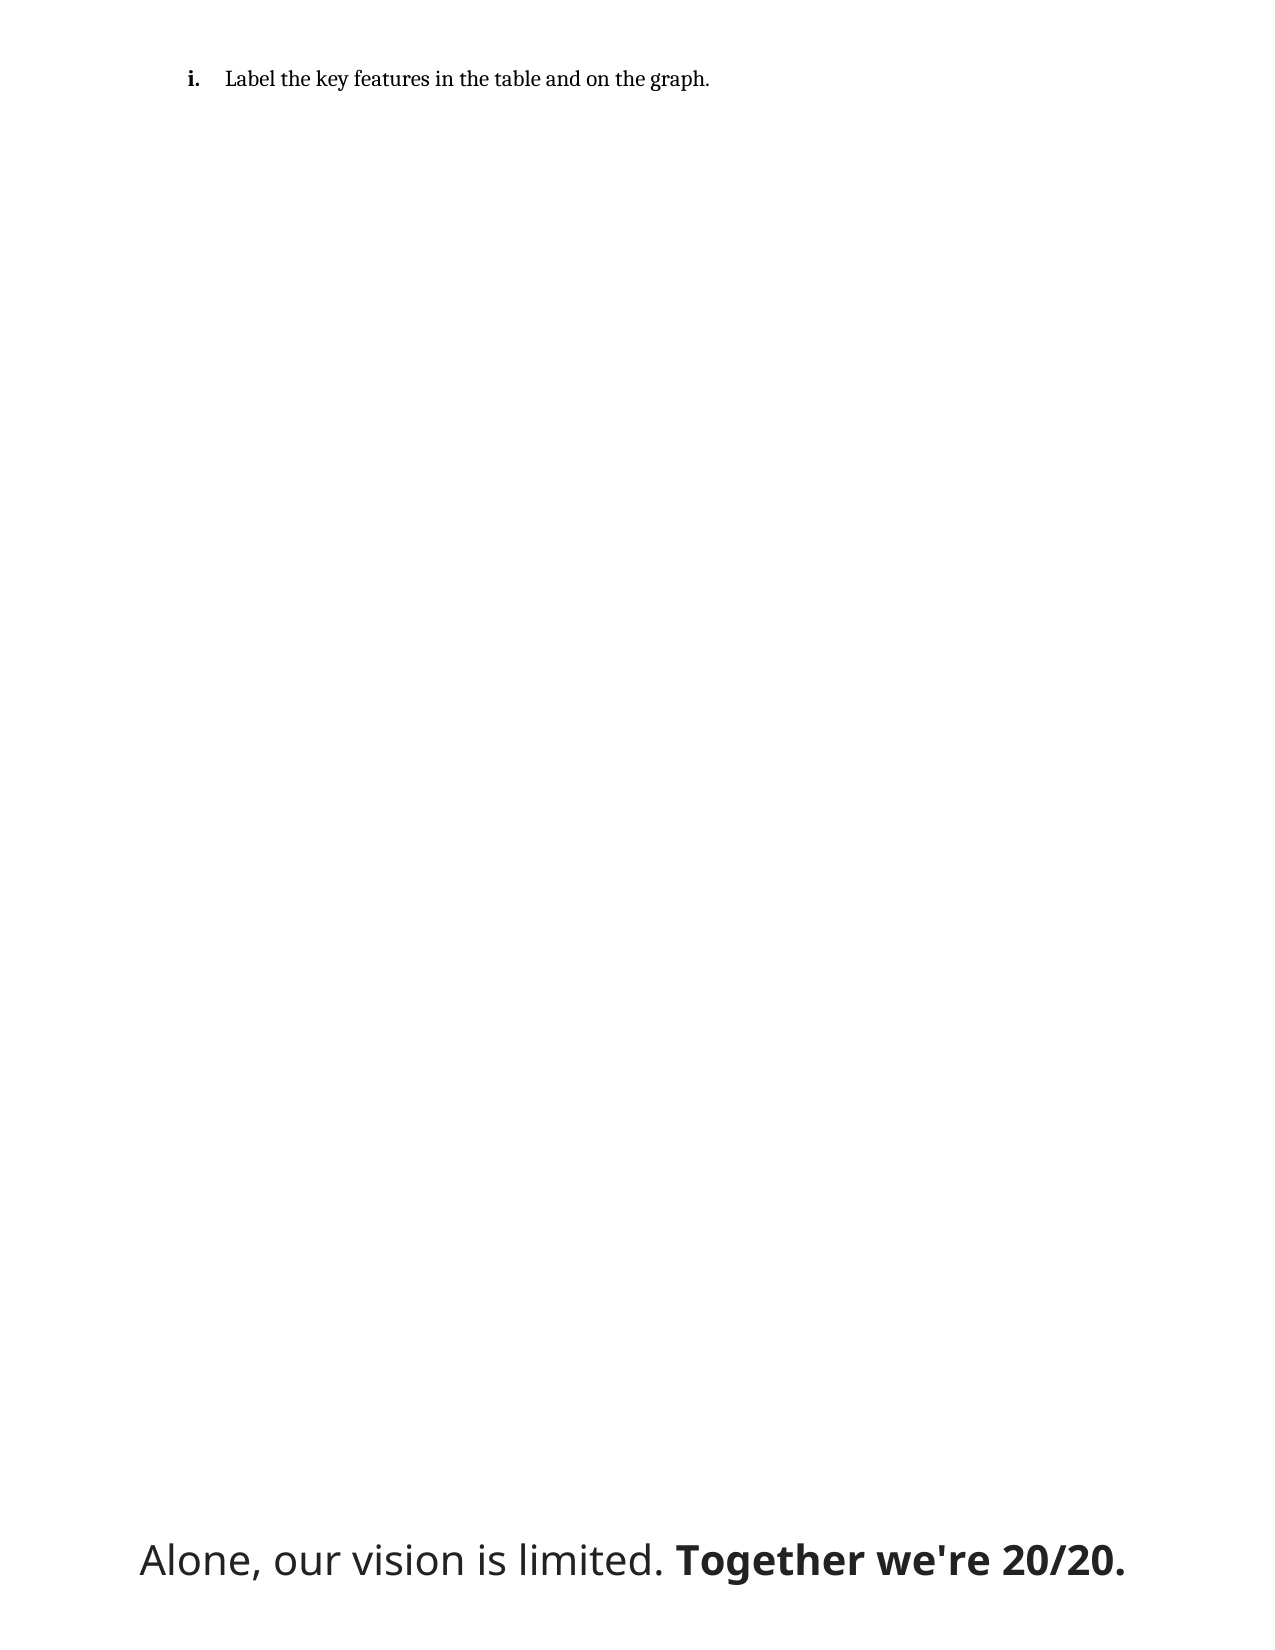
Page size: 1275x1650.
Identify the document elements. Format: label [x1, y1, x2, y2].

list [187, 66, 1191, 92]
